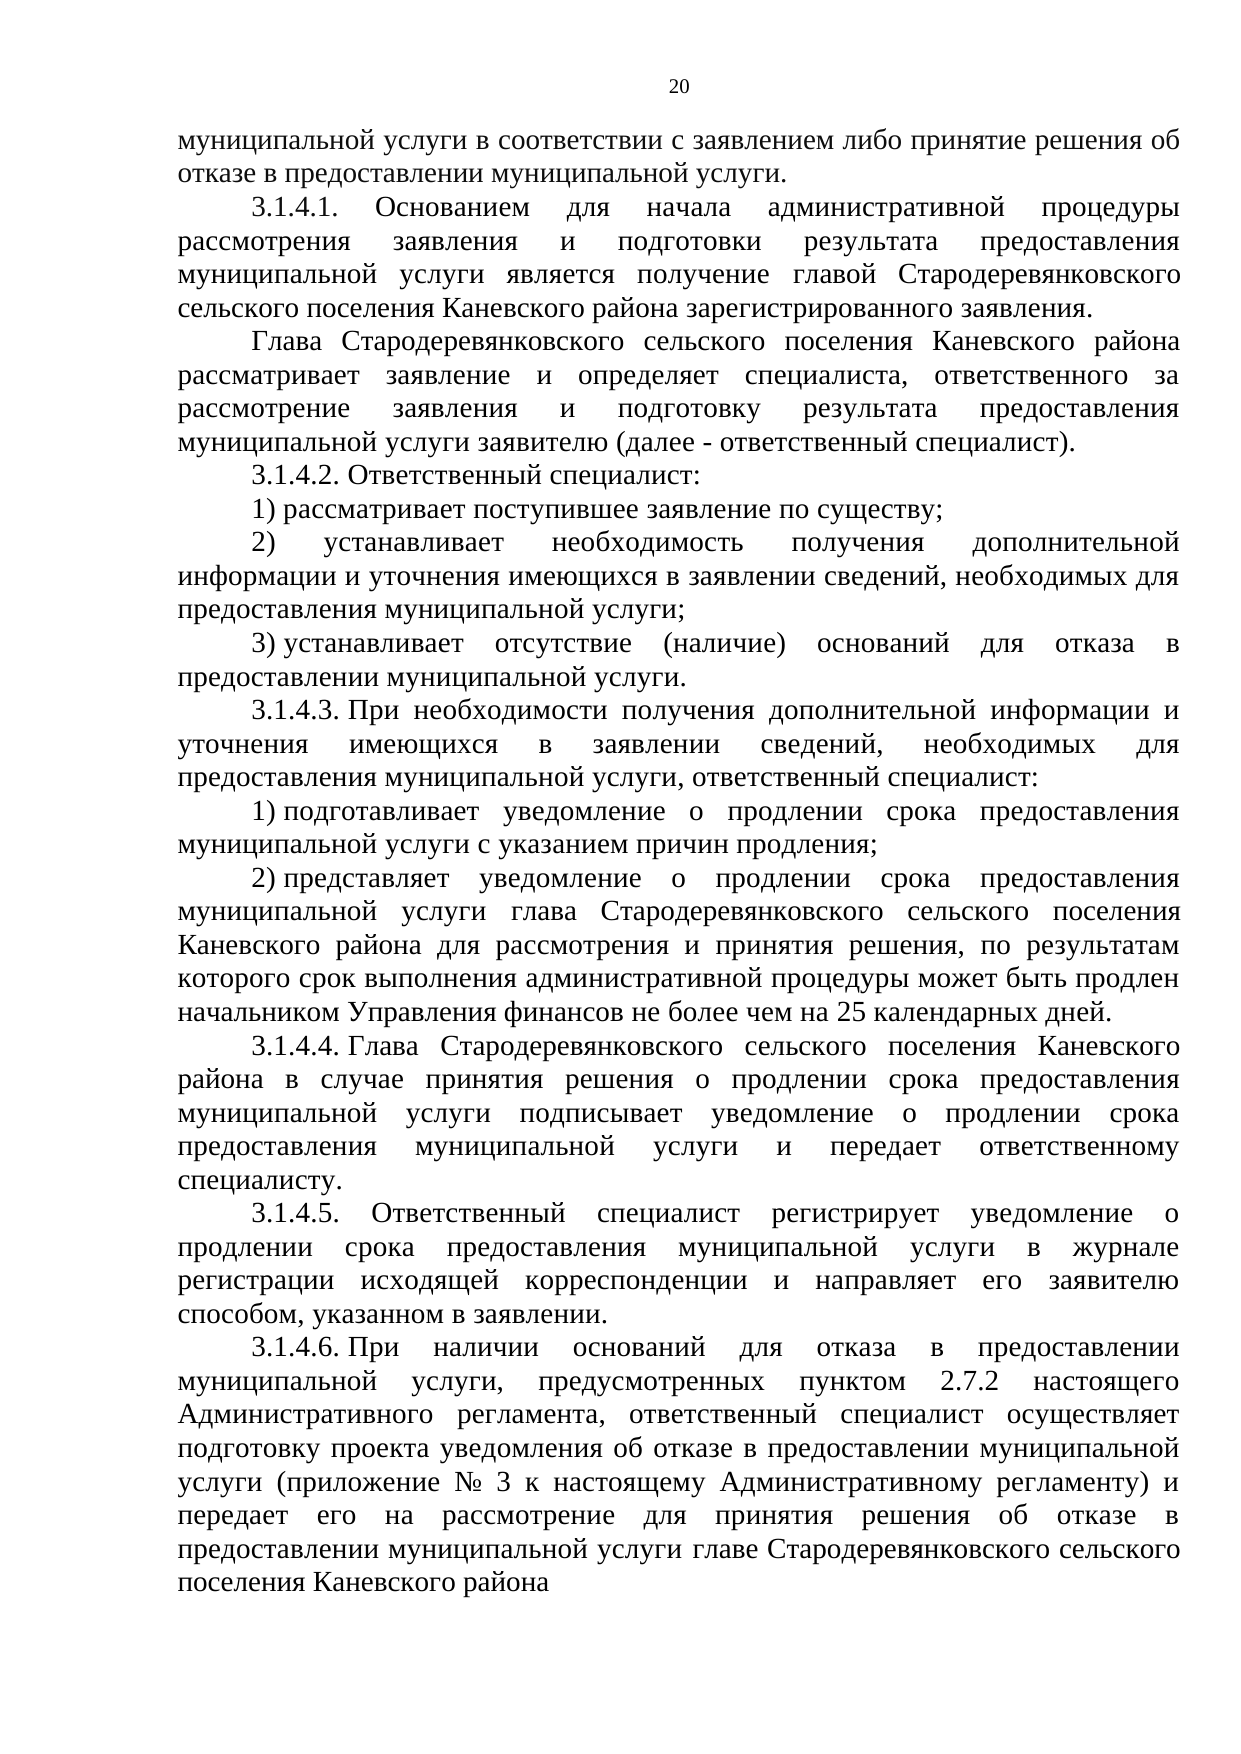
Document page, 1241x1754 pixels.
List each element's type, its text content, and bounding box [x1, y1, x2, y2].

text Глава Стародеревянковского сельского поселения Каневского района рассматривает заявление и определяет специалиста, ответственного за рассмотрение заявления и подготовку результата предоставления муниципальной услуги заявителю (далее - ответственный специалист). [177, 323, 1181, 457]
text 3.1.4.5. Ответственный специалист регистрирует уведомление о продлении срока предоставления муниципальной услуги в журнале регистрации исходящей корреспонденции и направляет его заявителю способом, указанном в заявлении. [177, 1195, 1181, 1329]
text 2) устанавливает необходимость получения дополнительной информации и уточнения имеющихся в заявлении сведений, необходимых для предоставления муниципальной услуги; [177, 524, 1181, 625]
text 3.1.4.6. При наличии оснований для отказа в предоставлении муниципальной услуги, предусмотренных пунктом 2.7.2 настоящего Административного регламента, ответственный специалист осуществляет подготовку проекта уведомления об отказе в предоставлении муниципальной услуги (приложение № 3 к настоящему Административному регламенту) и передает его на рассмотрение для принятия решения об отказе в предоставлении муниципальной услуги главе Стародеревянковского сельского поселения Каневского района [177, 1329, 1181, 1598]
text 3.1.4.4. Глава Стародеревянковского сельского поселения Каневского района в случае принятия решения о продлении срока предоставления муниципальной услуги подписывает уведомление о продлении срока предоставления муниципальной услуги и передает ответственному специалисту. [177, 1028, 1181, 1195]
text 3.1.4.1. Основанием для начала административной процедуры рассмотрения заявления и подготовки результата предоставления муниципальной услуги является получение главой Стародеревянковского сельского поселения Каневского района зарегистрированного заявления. [177, 189, 1181, 323]
text 3.1.4.3. При необходимости получения дополнительной информации и уточнения имеющихся в заявлении сведений, необходимых для предоставления муниципальной услуги, ответственный специалист: [177, 692, 1181, 793]
text 1) подготавливает уведомление о продлении срока предоставления муниципальной услуги с указанием причин продления; [177, 793, 1181, 860]
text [177, 122, 1181, 189]
text 3) устанавливает отсутствие (наличие) оснований для отказа в предоставлении муниципальной услуги. [177, 625, 1181, 692]
text 2) представляет уведомление о продлении срока предоставления муниципальной услуги глава Стародеревянковского сельского поселения Каневского района для рассмотрения и принятия решения, по результатам которого срок выполнения административной процедуры может быть продлен начальником Управления финансов не более чем на 25 календарных дней. [177, 860, 1181, 1028]
text 3.1.4.2. Ответственный специалист: [177, 457, 1181, 491]
text 1) рассматривает поступившее заявление по существу; [177, 491, 1181, 524]
